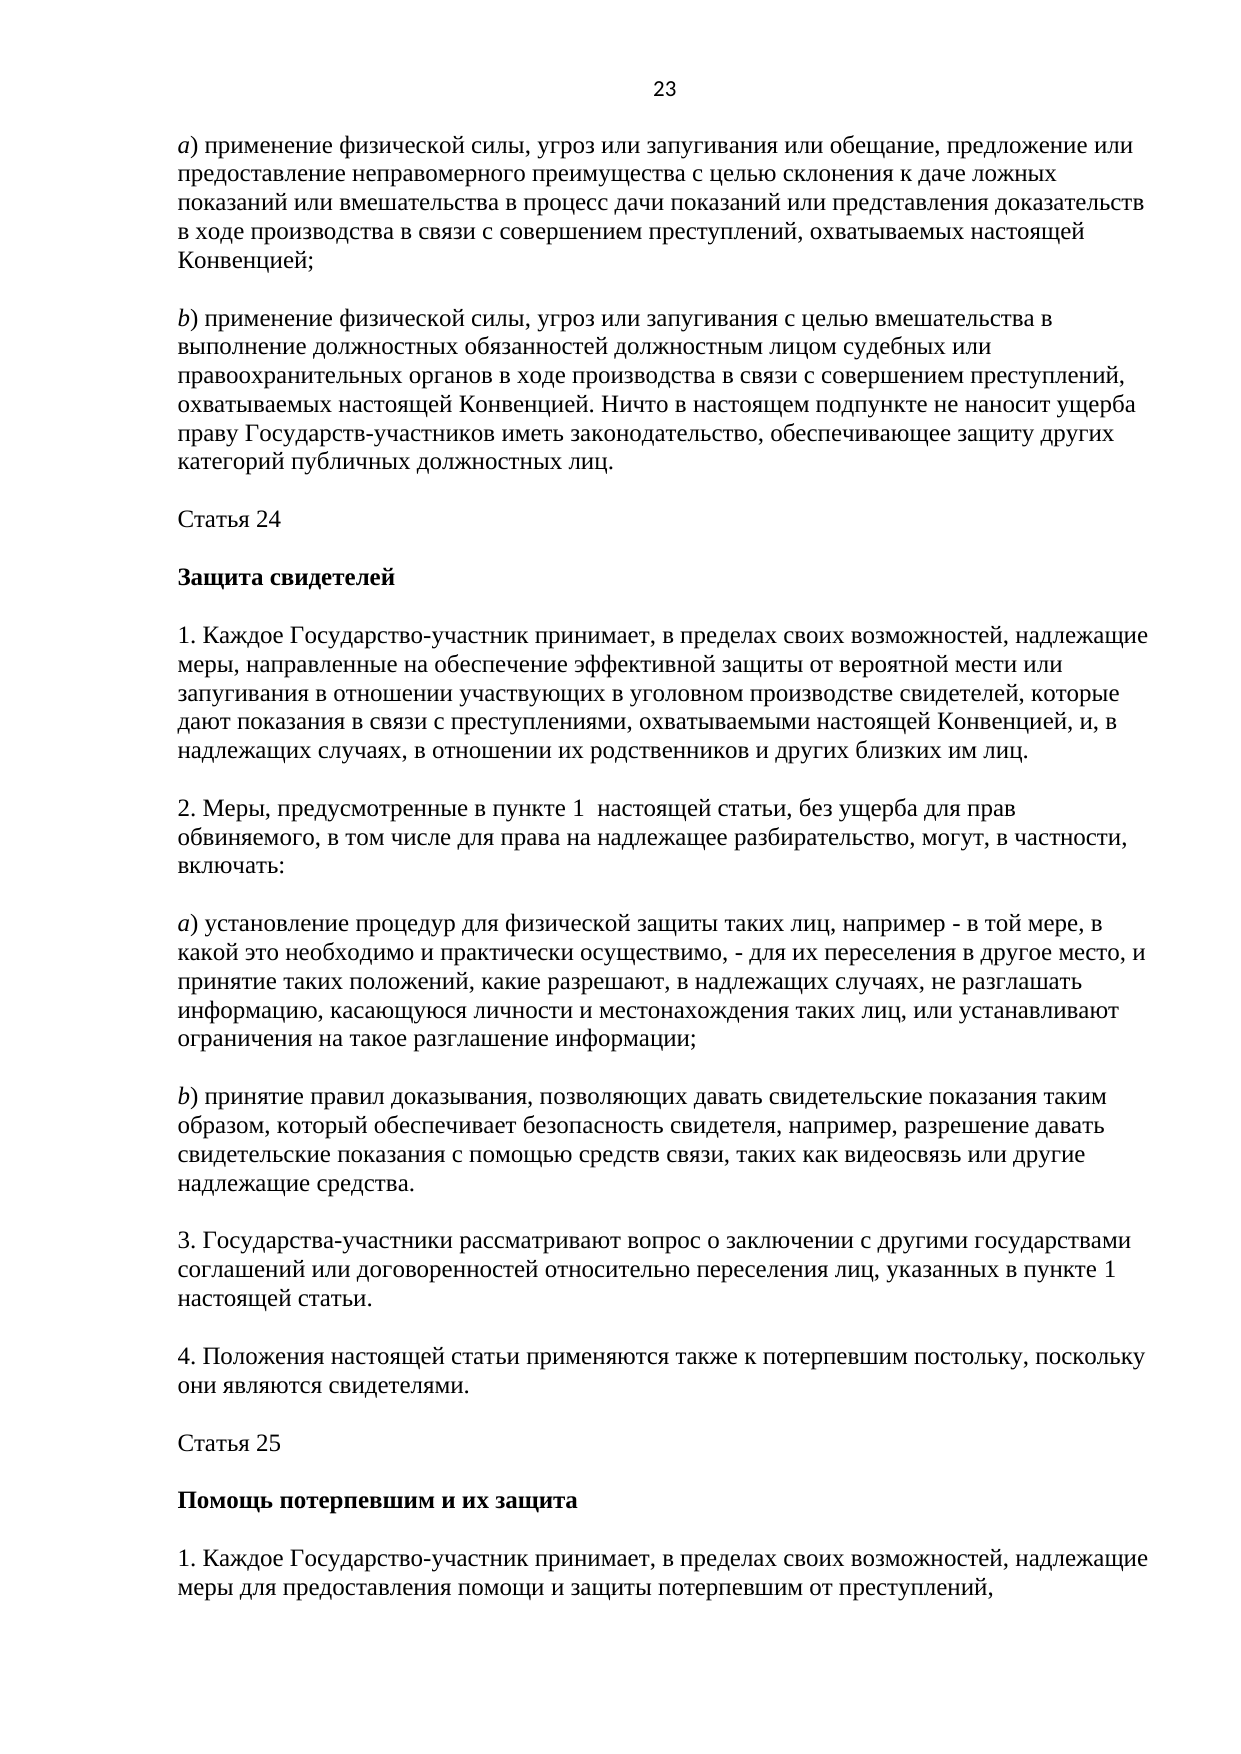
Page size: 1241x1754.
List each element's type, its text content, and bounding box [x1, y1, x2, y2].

text b) принятие правил доказывания, позволяющих давать свидетельские показания таким образом, который обеспечивает безопасность свидетеля, например, разрешение давать свидетельские показания с помощью средств связи, таких как видеосвязь или другие надлежащие средства. [177, 1081, 1152, 1196]
text Статья 24 [177, 504, 1152, 533]
text Защита свидетелей [177, 562, 1152, 591]
text 3. Государства-участники рассматривают вопрос о заключении с другими государствами соглашений или договоренностей относительно переселения лиц, указанных в пункте 1 настоящей статьи. [177, 1226, 1152, 1312]
text 4. Положения настоящей статьи применяются также к потерпевшим постольку, поскольку они являются свидетелями. [177, 1341, 1152, 1398]
text а) применение физической силы, угроз или запугивания или обещание, предложение или предоставление неправомерного преимущества с целью склонения к даче ложных показаний или вмешательства в процесс дачи показаний или представления доказательств в ходе производства в связи с совершением преступлений, охватываемых настоящей Конвенцией; [177, 130, 1152, 273]
text 1. Каждое Государство-участник принимает, в пределах своих возможностей, надлежащие меры, направленные на обеспечение эффективной защиты от вероятной мести или запугивания в отношении участвующих в уголовном производстве свидетелей, которые дают показания в связи с преступлениями, охватываемыми настоящей Конвенцией, и, в надлежащих случаях, в отношении их родственников и других близких им лиц. [177, 620, 1152, 764]
text Статья 25 [177, 1428, 1152, 1456]
text b) применение физической силы, угроз или запугивания с целью вмешательства в выполнение должностных обязанностей должностным лицом судебных или правоохранительных органов в ходе производства в связи с совершением преступлений, охватываемых настоящей Конвенцией. Ничто в настоящем подпункте не наносит ущерба праву Государств-участников иметь законодательство, обеспечивающее защиту других категорий публичных должностных лиц. [177, 303, 1152, 475]
text 2. Меры, предусмотренные в пункте 1 настоящей статьи, без ущерба для прав обвиняемого, в том числе для права на надлежащее разбирательство, могут, в частности, включать: [177, 793, 1152, 879]
text а) установление процедур для физической защиты таких лиц, например - в той мере, в какой это необходимо и практически осуществимо, - для их переселения в другое место, и принятие таких положений, какие разрешают, в надлежащих случаях, не разглашать информацию, касающуюся личности и местонахождения таких лиц, или устанавливают ограничения на такое разглашение информации; [177, 908, 1152, 1052]
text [177, 1543, 1152, 1601]
text Помощь потерпевшим и их защита [177, 1486, 1152, 1514]
